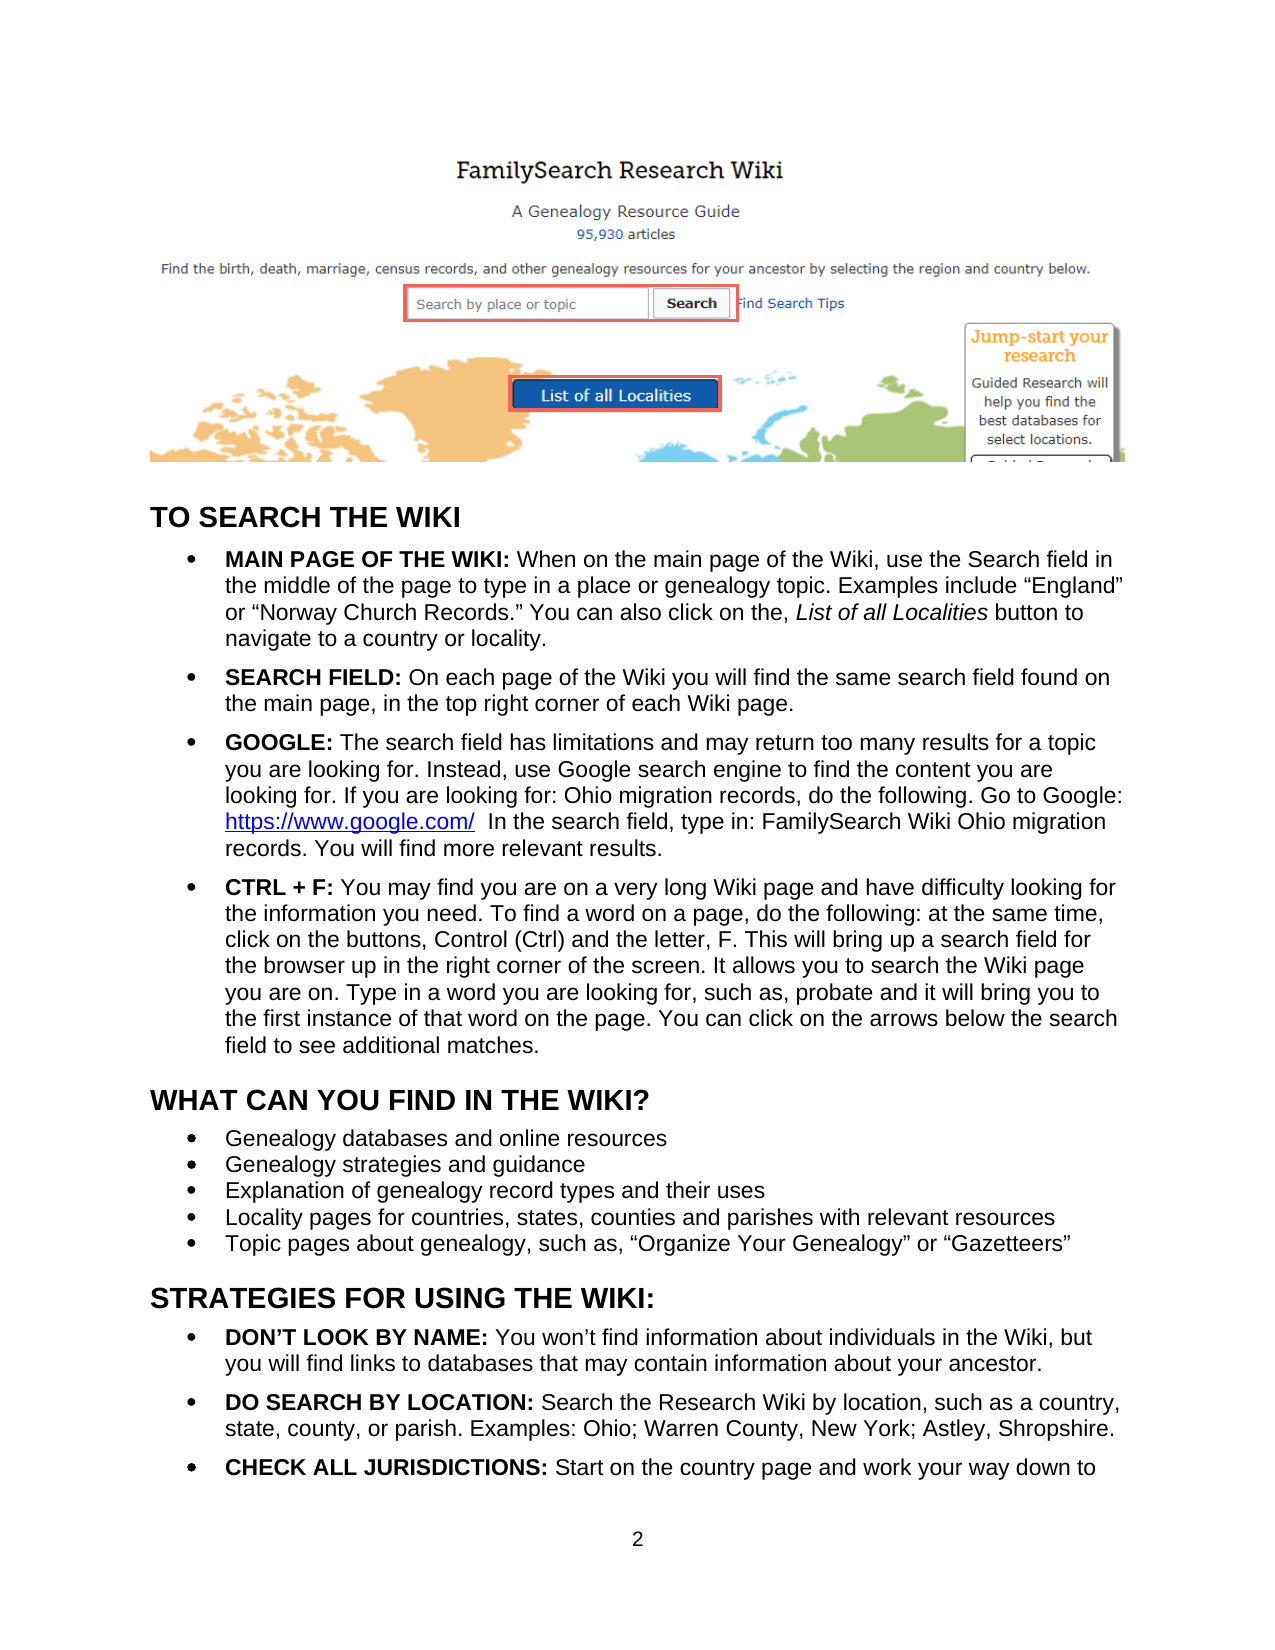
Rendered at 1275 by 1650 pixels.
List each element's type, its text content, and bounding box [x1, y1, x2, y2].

list To SEARCH THE WIKI [150, 500, 1125, 533]
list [187, 1454, 1125, 1480]
list Locality pages for countries, states, counties and parishes with relevant resources [187, 1204, 1125, 1230]
subtitle StrategIES FOR USING THE WIKI: [150, 1282, 1125, 1315]
picture [150, 150, 1125, 462]
list DON’T LOOK BY NAME: You won’t find information about individuals in the Wiki, but you will find links to databases that may contain information about your ancestor. [187, 1323, 1125, 1376]
list Topic pages about genealogy, such as, “Organize Your Genealogy” or “Gazetteers” [187, 1230, 1125, 1257]
text What can you find in the wiki? [150, 1083, 1125, 1116]
list CTRL + F: You may find you are on a very long Wiki page and have difficulty looking for the information you need. To find a word on a page, do the following: at the same time, click on the buttons, Control (Ctrl) and the letter, F. This will bring up a search field for the browser up in the right corner of the screen. It allows you to search the Wiki page you are on. Type in a word you are looking for, such as, probate and it will bring you to the first instance of that word on the page. You can click on the arrows below the search field to see additional matches. [187, 873, 1125, 1058]
list MAIN PAGE OF THE WIKI: When on the main page of the Wiki, use the Search field in the middle of the page to type in a place or genealogy topic. Examples include “England” or “Norway Church Records.” You can also click on the, List of all Localities button to navigate to a country or locality. [187, 546, 1125, 651]
list SEARCH FIELD: On each page of the Wiki you will find the same search field found on the main page, in the top right corner of each Wiki page. [187, 664, 1125, 717]
list Explanation of genealogy record types and their uses [187, 1177, 1125, 1204]
list Genealogy databases and online resources [187, 1125, 1125, 1151]
list GOOGLE: The search field has limitations and may return too many results for a topic you are looking for. Instead, use Google search engine to find the content you are looking for. If you are looking for: Ohio migration records, do the following. Go to Google: https://www.google.com/ In the search field, type in: FamilySearch Wiki Ohio migration records. You will find more relevant results. [187, 729, 1125, 861]
list DO SEARCH BY LOCATION: Search the Research Wiki by location, such as a country, state, county, or parish. Examples: Ohio; Warren County, New York; Astley, Shropshire. [187, 1389, 1125, 1441]
list Genealogy strategies and guidance [187, 1151, 1125, 1177]
